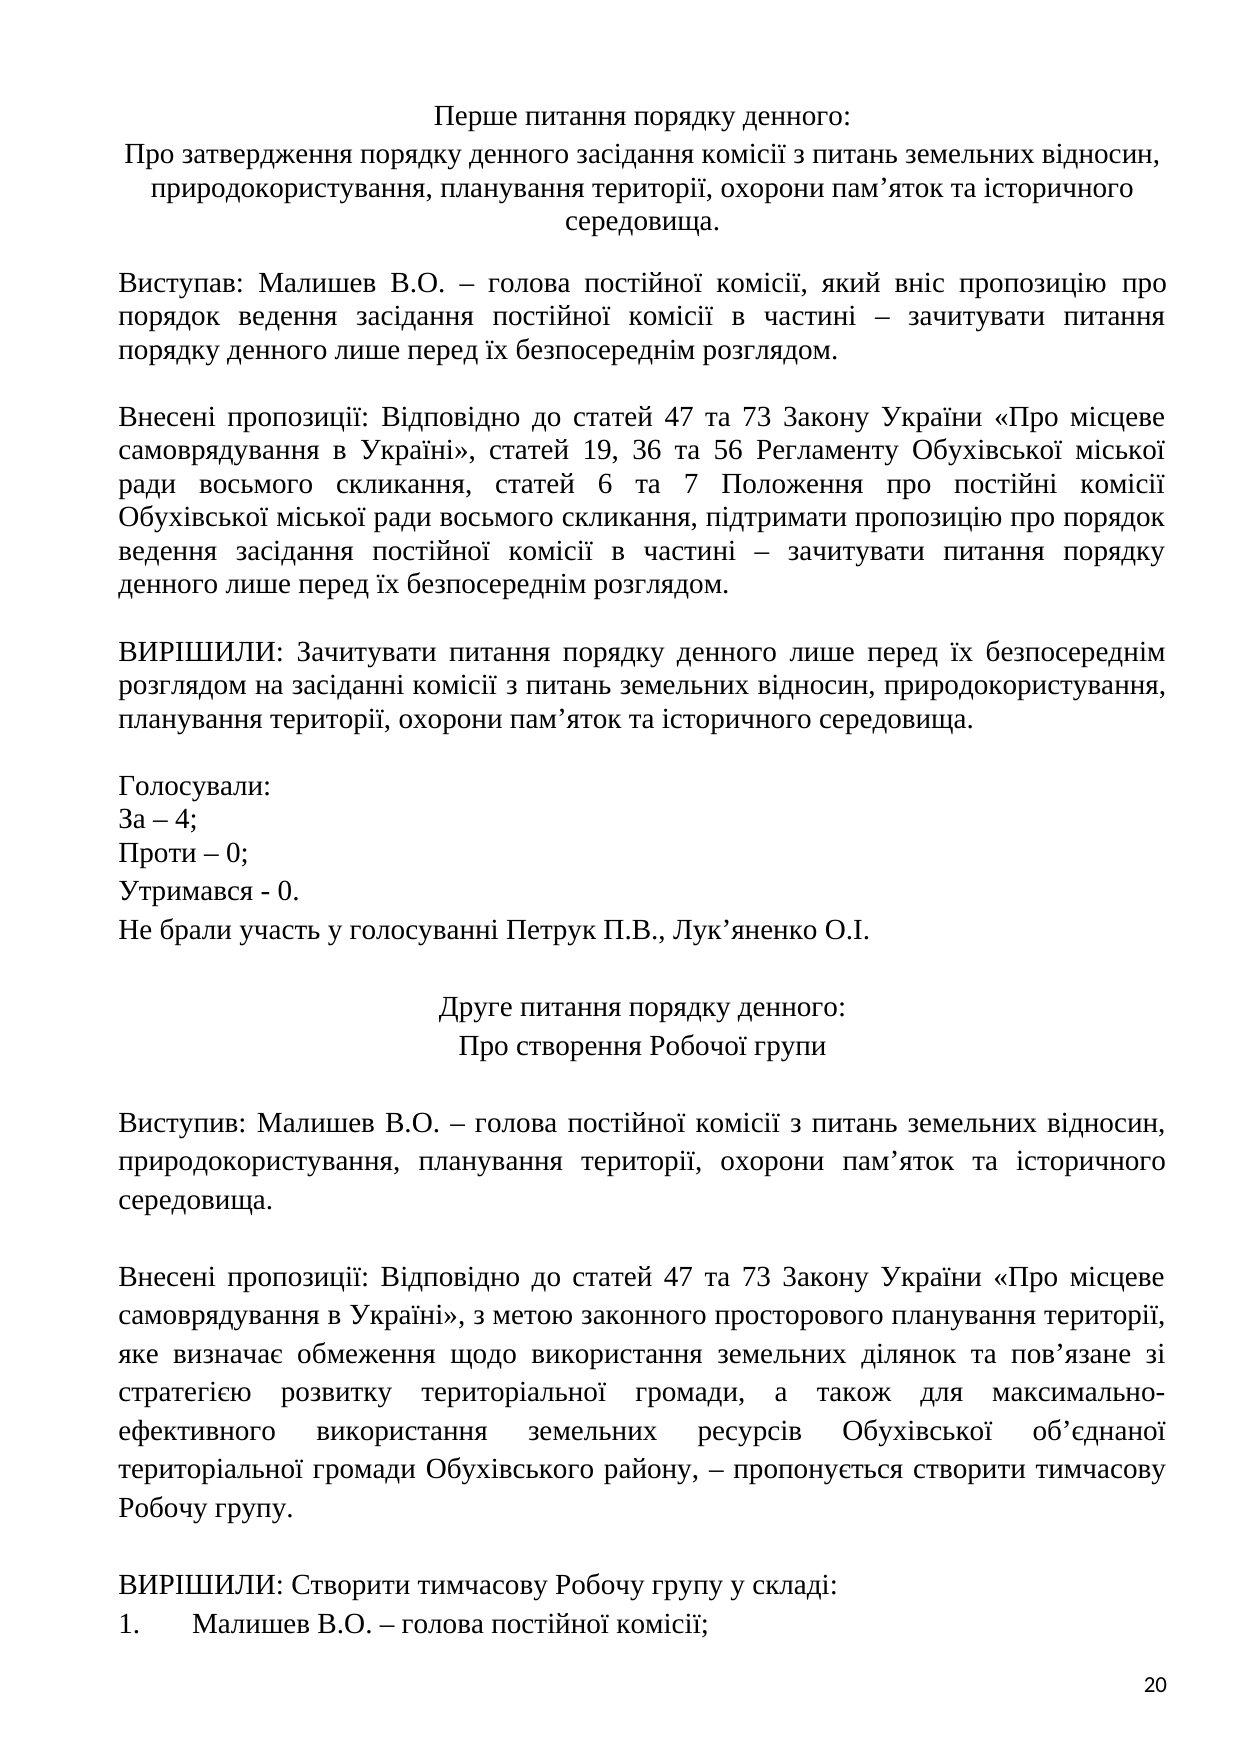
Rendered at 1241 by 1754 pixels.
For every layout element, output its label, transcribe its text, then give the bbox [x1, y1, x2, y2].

text За – 4; [118, 801, 1167, 835]
text Про затвердження порядку денного засідання комісії з питань земельних відносин, природокористування, планування території, охорони пам’яток та історичного середовища. [118, 136, 1167, 237]
text 1. Малишев В.О. – голова постійної комісії; [118, 1606, 1167, 1639]
text Не брали участь у голосуванні Петрук П.В., Лук’яненко О.І. [118, 912, 1167, 946]
text Голосували: [118, 768, 1167, 801]
text Проти – 0; [118, 835, 1167, 868]
text ВИРІШИЛИ: Зачитувати питання порядку денного лише перед їх безпосереднім розглядом на засіданні комісії з питань земельних відносин, природокористування, планування території, охорони пам’яток та історичного середовища. [118, 634, 1167, 734]
text Виступав: Малишев В.О. – голова постійної комісії, який вніс пропозицію про порядок ведення засідання постійної комісії в частині – зачитувати питання порядку денного лише перед їх безпосереднім розглядом. [118, 265, 1167, 365]
text Утримався - 0. [118, 873, 1167, 907]
text Внесені пропозиції: Відповідно до статей 47 та 73 3акону України «Про місцеве самоврядування в Україні», статей 19, 36 та 56 Регламенту Обухівської міської ради восьмого скликання, статей 6 та 7 Положення про постійні комісії Обухівської міської ради восьмого скликання, підтримати пропозицію про порядок ведення засідання постійної комісії в частині – зачитувати питання порядку денного лише перед їх безпосереднім розглядом. [118, 399, 1167, 600]
text Внесені пропозиції: Відповідно до статей 47 та 73 3акону України «Про місцеве самоврядування в Україні», з метою законного просторового планування території, яке визначає обмеження щодо використання земельних ділянок та пов’язане зі стратегією розвитку територіальної громади, а також для максимально-ефективного використання земельних ресурсів Обухівської об’єднаної територіальної громади Обухівського району, – пропонується створити тимчасову Робочу групу. [118, 1259, 1167, 1524]
text Друге питання порядку денного: [118, 989, 1167, 1023]
text Виступив: Малишев В.О. – голова постійної комісії з питань земельних відносин, природокористування, планування території, охорони пам’яток та історичного середовища. [118, 1105, 1167, 1215]
text ВИРІШИЛИ: Створити тимчасову Робочу групу у складі: [118, 1567, 1167, 1601]
text Про створення Робочої групи [118, 1028, 1167, 1061]
text Перше питання порядку денного: [118, 98, 1167, 131]
